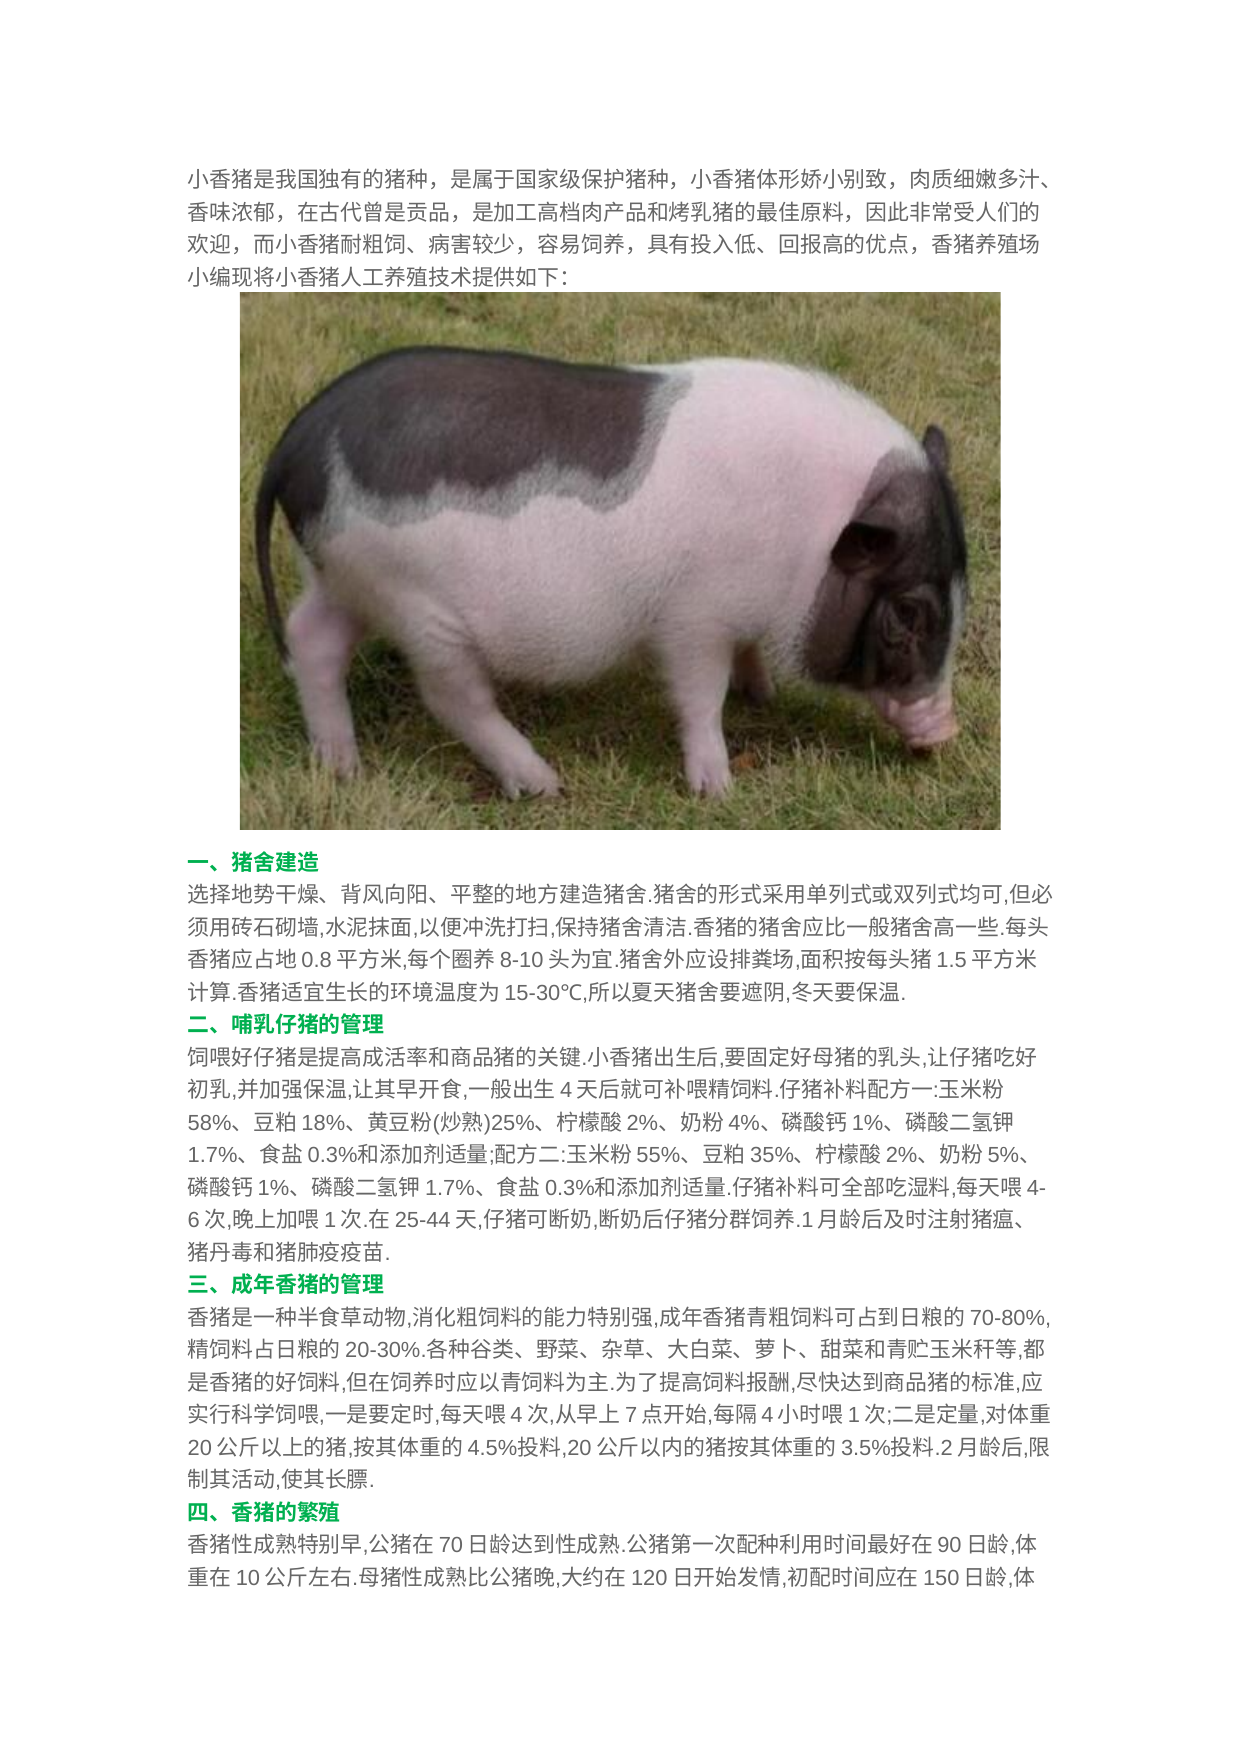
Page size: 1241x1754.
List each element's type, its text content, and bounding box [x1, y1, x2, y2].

text 饲喂好仔猪是提高成活率和商品猪的关键.小香猪出生后,要固定好母猪的乳头,让仔猪吃好初乳,并加强保温,让其早开食,一般出生4天后就可补喂精饲料.仔猪补料配方一:玉米粉58%、豆粕18%、黄豆粉(炒熟)25%、柠檬酸2%、奶粉4%、磷酸钙1%、磷酸二氢钾1.7%、食盐0.3%和添加剂适量;配方二:玉米粉55%、豆粕35%、柠檬酸2%、奶粉5%、磷酸钙1%、磷酸二氢钾1.7%、食盐0.3%和添加剂适量.仔猪补料可全部吃湿料,每天喂4-6次,晚上加喂1次.在25-44天,仔猪可断奶,断奶后仔猪分群饲养.1月龄后及时注射猪瘟、猪丹毒和猪肺疫疫苗. [187, 1039, 1053, 1267]
picture [239, 292, 1001, 830]
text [187, 1527, 1053, 1592]
text 二、哺乳仔猪的管理 [187, 1007, 1053, 1039]
text 三、成年香猪的管理 [187, 1267, 1053, 1299]
text 选择地势干燥、背风向阳、平整的地方建造猪舍.猪舍的形式采用单列式或双列式均可,但必须用砖石砌墙,水泥抹面,以便冲洗打扫,保持猪舍清洁.香猪的猪舍应比一般猪舍高一些.每头香猪应占地0.8平方米,每个圈养8-10头为宜.猪舍外应设排粪场,面积按每头猪1.5平方米计算.香猪适宜生长的环境温度为15-30℃,所以夏天猪舍要遮阴,冬天要保温. [187, 877, 1053, 1007]
text 四、香猪的繁殖 [187, 1494, 1053, 1527]
text 香猪是一种半食草动物,消化粗饲料的能力特别强,成年香猪青粗饲料可占到日粮的70-80%,精饲料占日粮的20-30%.各种谷类、野菜、杂草、大白菜、萝卜、甜菜和青贮玉米秆等,都是香猪的好饲料,但在饲养时应以青饲料为主.为了提高饲料报酬,尽快达到商品猪的标准,应实行科学饲喂,一是要定时,每天喂4次,从早上7点开始,每隔4小时喂1次;二是定量,对体重20公斤以上的猪,按其体重的4.5%投料,20公斤以内的猪按其体重的3.5%投料.2月龄后,限制其活动,使其长膘. [187, 1299, 1053, 1494]
text 小香猪是我国独有的猪种，是属于国家级保护猪种，小香猪体形娇小别致，肉质细嫩多汁、香味浓郁，在古代曾是贡品，是加工高档肉产品和烤乳猪的最佳原料，因此非常受人们的欢迎，而小香猪耐粗饲、病害较少，容易饲养，具有投入低、回报高的优点，香猪养殖场小编现将小香猪人工养殖技术提供如下： [187, 162, 1053, 292]
text 一、猪舍建造 [187, 844, 1053, 877]
